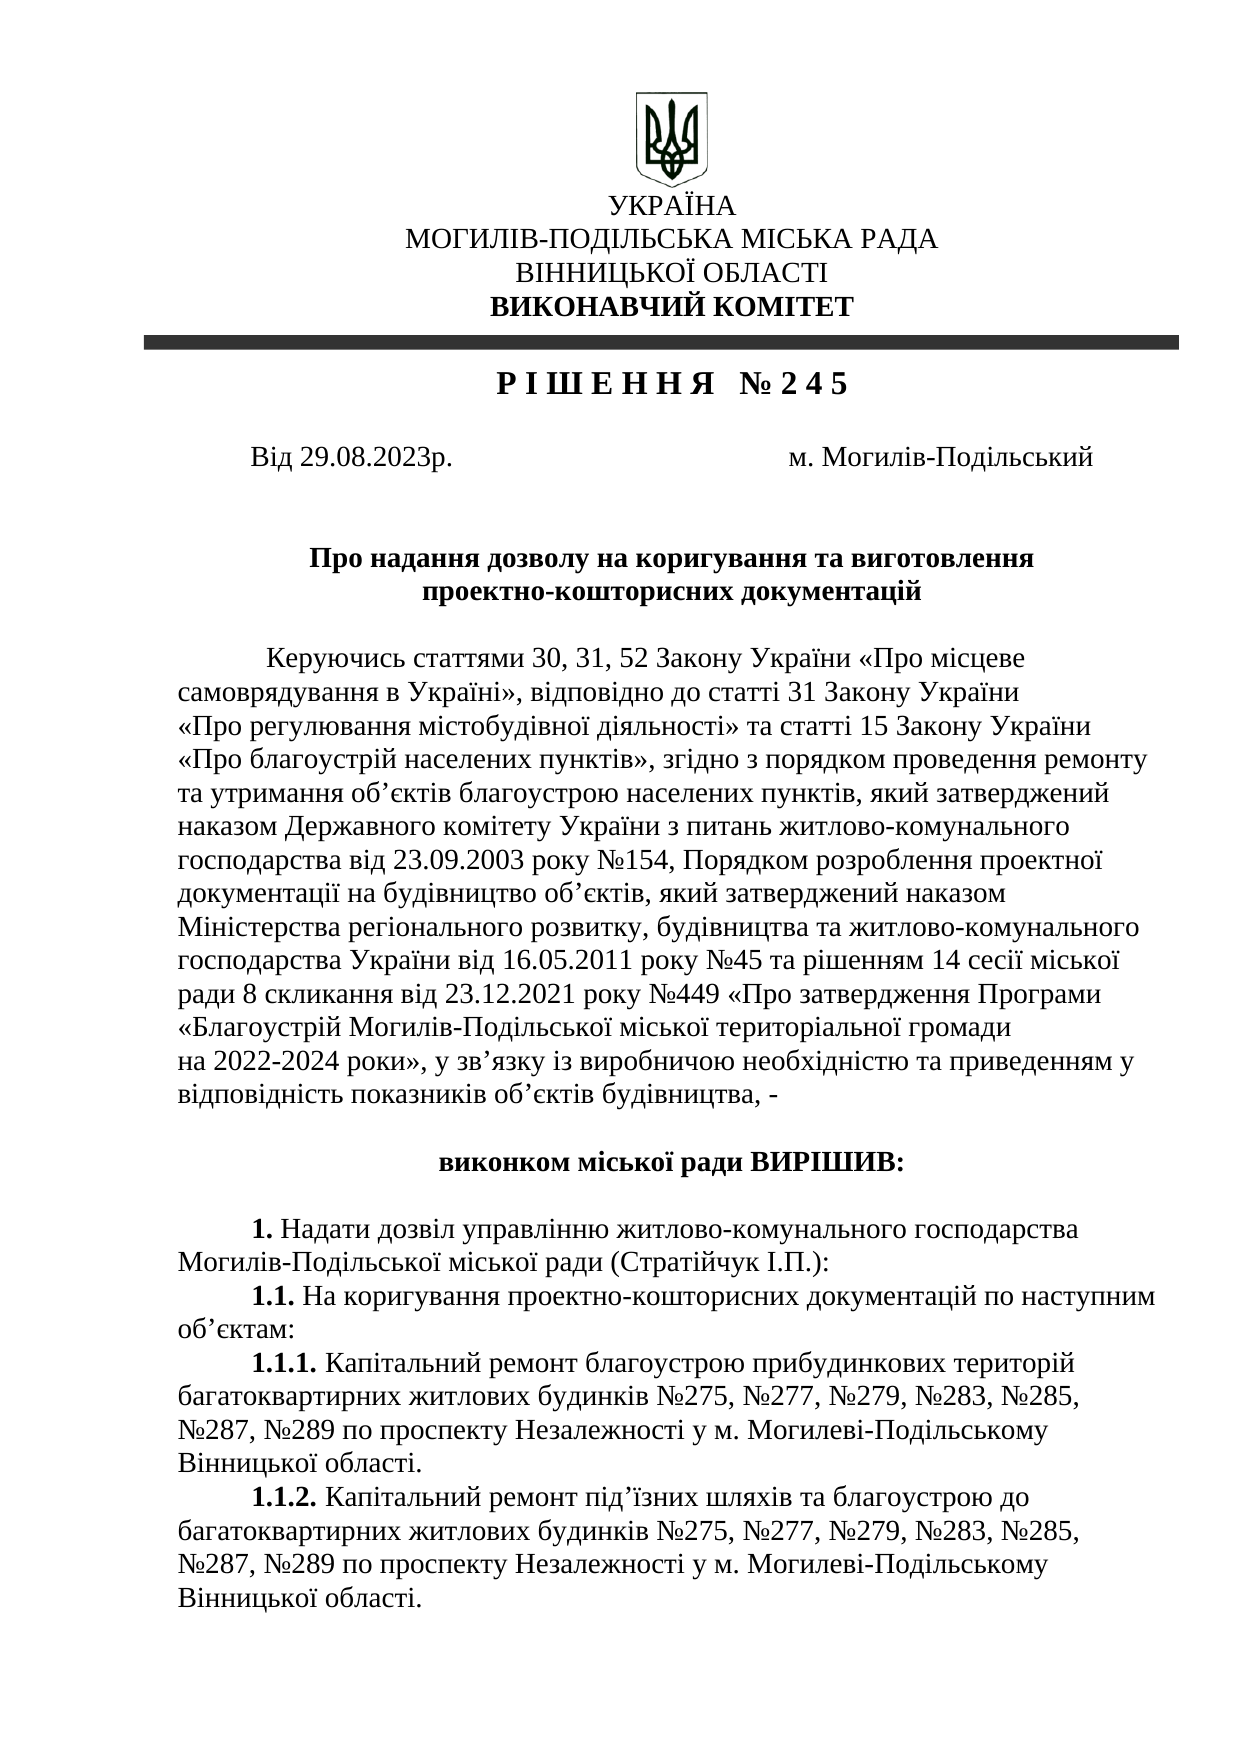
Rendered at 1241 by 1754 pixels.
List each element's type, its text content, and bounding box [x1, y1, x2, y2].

text 1.1. На коригування проектно-кошторисних документацій по наступним об’єктам: [177, 1278, 1167, 1345]
list Капітальний ремонт під’їзних шляхів та благоустрою до багатоквартирних житлових будинків №275, №277, №279, №283, №285, [177, 1479, 1167, 1546]
text «Про регулювання містобудівної діяльності» та статті 15 Закону України [177, 708, 1167, 741]
text Від 29.08.2023р. м. Могилів-Подільський [177, 439, 1167, 473]
text Про надання дозволу на коригування та виготовлення [177, 540, 1167, 573]
text ВИКОНАВЧИЙ КОМІТЕТ [177, 289, 1167, 322]
picture [636, 92, 708, 188]
text виконком міської ради ВИРІШИВ: [177, 1144, 1167, 1177]
text «Про благоустрій населених пунктів», згідно з порядком проведення ремонту та утримання об’єктів благоустрою населених пунктів, який затверджений наказом Державного комітету України з питань житлово-комунального господарства від 23.09.2003 року №154, Порядком розроблення проектної документації на будівництво об’єктів, який затверджений наказом Міністерства регіонального розвитку, будівництва та житлово-комунального господарства України від 16.05.2011 року №45 та рішенням 14 сесії міської ради 8 скликання від 23.12.2021 року №449 «Про затвердження Програми «Благоустрій Могилів-Подільської міської територіальної громади [177, 741, 1167, 1043]
text 1. Надати дозвіл управлінню житлово-комунального господарства Могилів-Подільської міської ради (Стратійчук І.П.): [177, 1211, 1167, 1278]
list Капітальний ремонт благоустрою прибудинкових територій багатоквартирних житлових будинків №275, №277, №279, №283, №285, [177, 1345, 1167, 1412]
text проектно-кошторисних документацій [177, 573, 1167, 607]
text на 2022-2024 роки», у зв’язку із виробничою необхідністю та приведенням у відповідність показників об’єктів будівництва, - [177, 1043, 1167, 1110]
text №287, №289 по проспекту Незалежності у м. Могилеві-Подільському Вінницької області. [177, 1412, 1167, 1479]
text УКРАЇНА МОГИЛІВ-ПОДІЛЬСЬКА МІСЬКА РАДА ВІННИЦЬКОЇ ОБЛАСТІ [177, 188, 1167, 289]
text №287, №289 по проспекту Незалежності у м. Могилеві-Подільському Вінницької області. [177, 1546, 1167, 1613]
text Керуючись статтями 30, 31, 52 Закону України «Про місцеве самоврядування в Україні», відповідно до статті 31 Закону України [177, 641, 1167, 708]
text РІШЕННЯ №245 [177, 350, 1167, 402]
